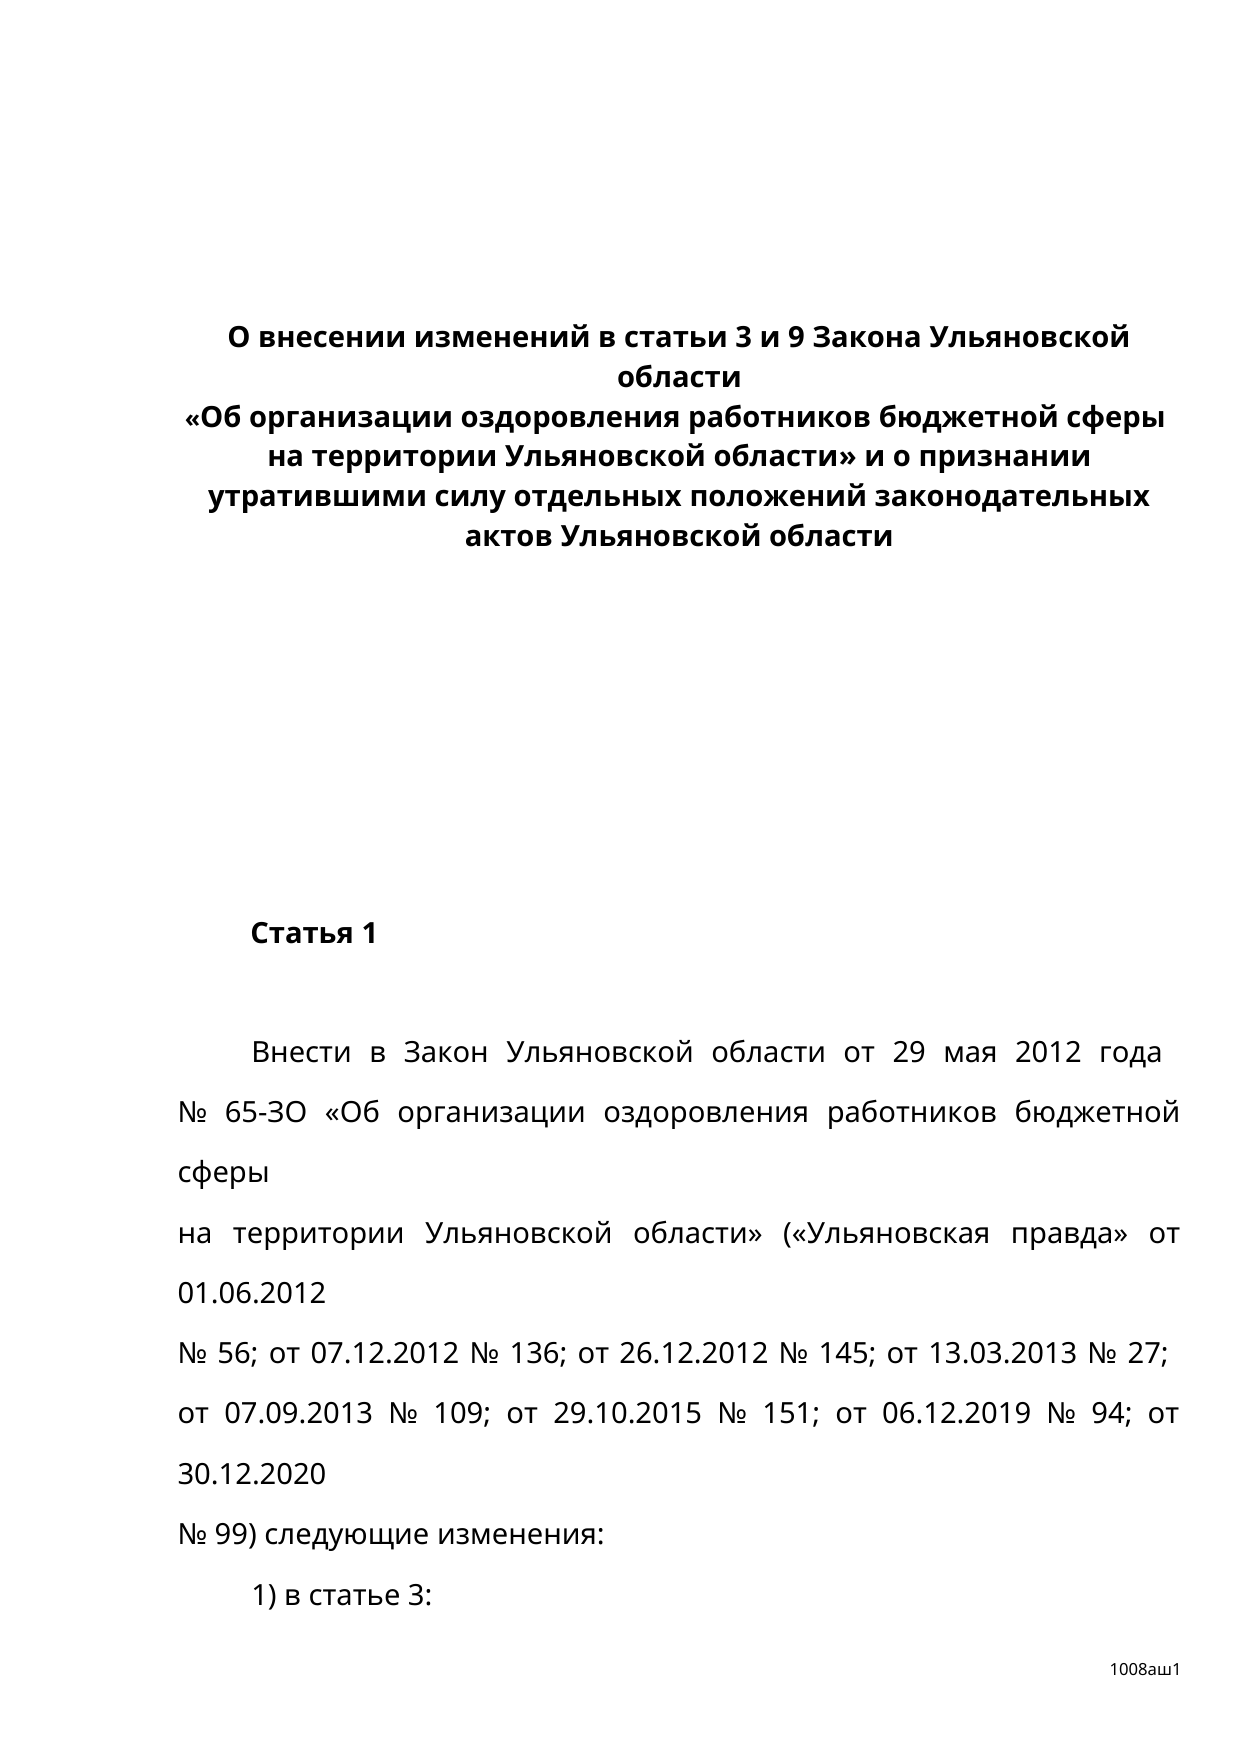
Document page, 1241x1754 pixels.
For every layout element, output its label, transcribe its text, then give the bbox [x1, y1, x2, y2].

text «Об организации оздоровления работников бюджетной сферы на территории Ульяновской области» и о признании утратившими силу отдельных положений законодательных актов Ульяновской области [177, 396, 1181, 555]
subtitle О внесении изменений в статьи 3 и 9 Закона Ульяновской области [177, 317, 1181, 396]
text 1) в статье 3: [177, 1574, 1181, 1613]
text Статья 1 [177, 912, 1181, 952]
text Внести в Закон Ульяновской области от 29 мая 2012 года № 65-ЗО «Об организации оздоровления работников бюджетной сферы на территории Ульяновской области» («Ульяновская правда» от 01.06.2012 № 56; от 07.12.2012 № 136; от 26.12.2012 № 145; от 13.03.2013 № 27; от 07.09.2013 № 109; от 29.10.2015 № 151; от 06.12.2019 № 94; от 30.12.2020 № 99) следующие изменения: [177, 1031, 1181, 1553]
